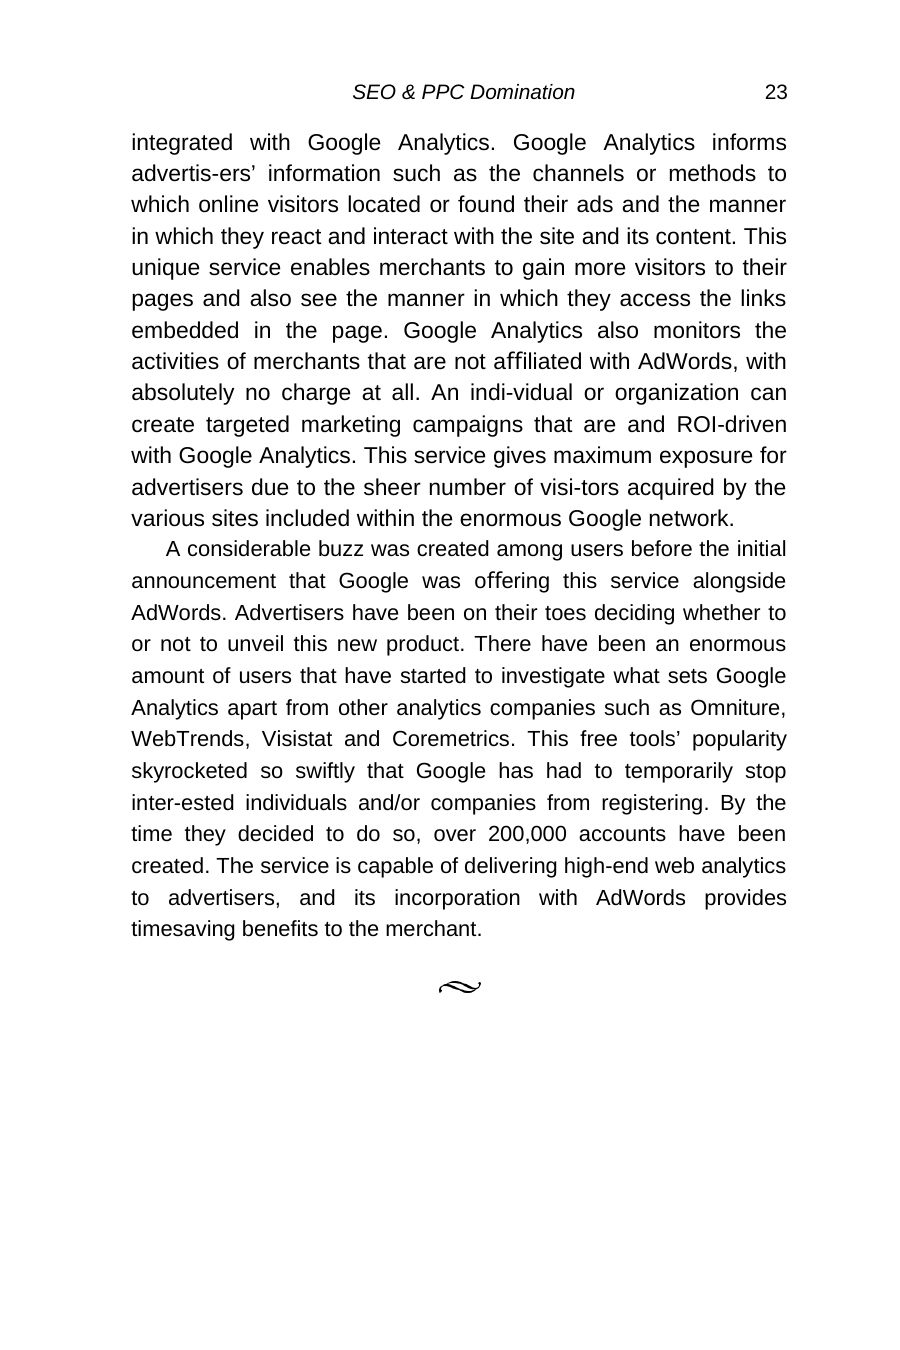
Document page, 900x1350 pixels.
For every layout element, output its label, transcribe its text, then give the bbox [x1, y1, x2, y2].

text integrated with Google Analytics. Google Analytics informs advertis-ers’ information such as the channels or methods to which online visitors located or found their ads and the manner in which they react and interact with the site and its content. This unique service enables merchants to gain more visitors to their pages and also see the manner in which they access the links embedded in the page. Google Analytics also monitors the activities of merchants that are not aﬃliated with AdWords, with absolutely no charge at all. An indi-vidual or organization can create targeted marketing campaigns that are and ROI-driven with Google Analytics. This service gives maximum exposure for advertisers due to the sheer number of visi-tors acquired by the various sites included within the enormous Google network. [131, 128, 787, 531]
picture [436, 978, 483, 995]
text A considerable buzz was created among users before the initial announcement that Google was oﬀering this service alongside AdWords. Advertisers have been on their toes deciding whether to or not to unveil this new product. There have been an enormous amount of users that have started to investigate what sets Google Analytics apart from other analytics companies such as Omniture, WebTrends, Visistat and Coremetrics. This free tools’ popularity skyrocketed so swiftly that Google has had to temporarily stop inter-ested individuals and/or companies from registering. By the time they decided to do so, over 200,000 accounts have been created. The service is capable of delivering high-end web analytics to advertisers, and its incorporation with AdWords provides timesaving benefits to the merchant. [131, 536, 787, 941]
table_header 23 [669, 69, 788, 104]
table_header SEO & PPC Domination [352, 69, 669, 104]
